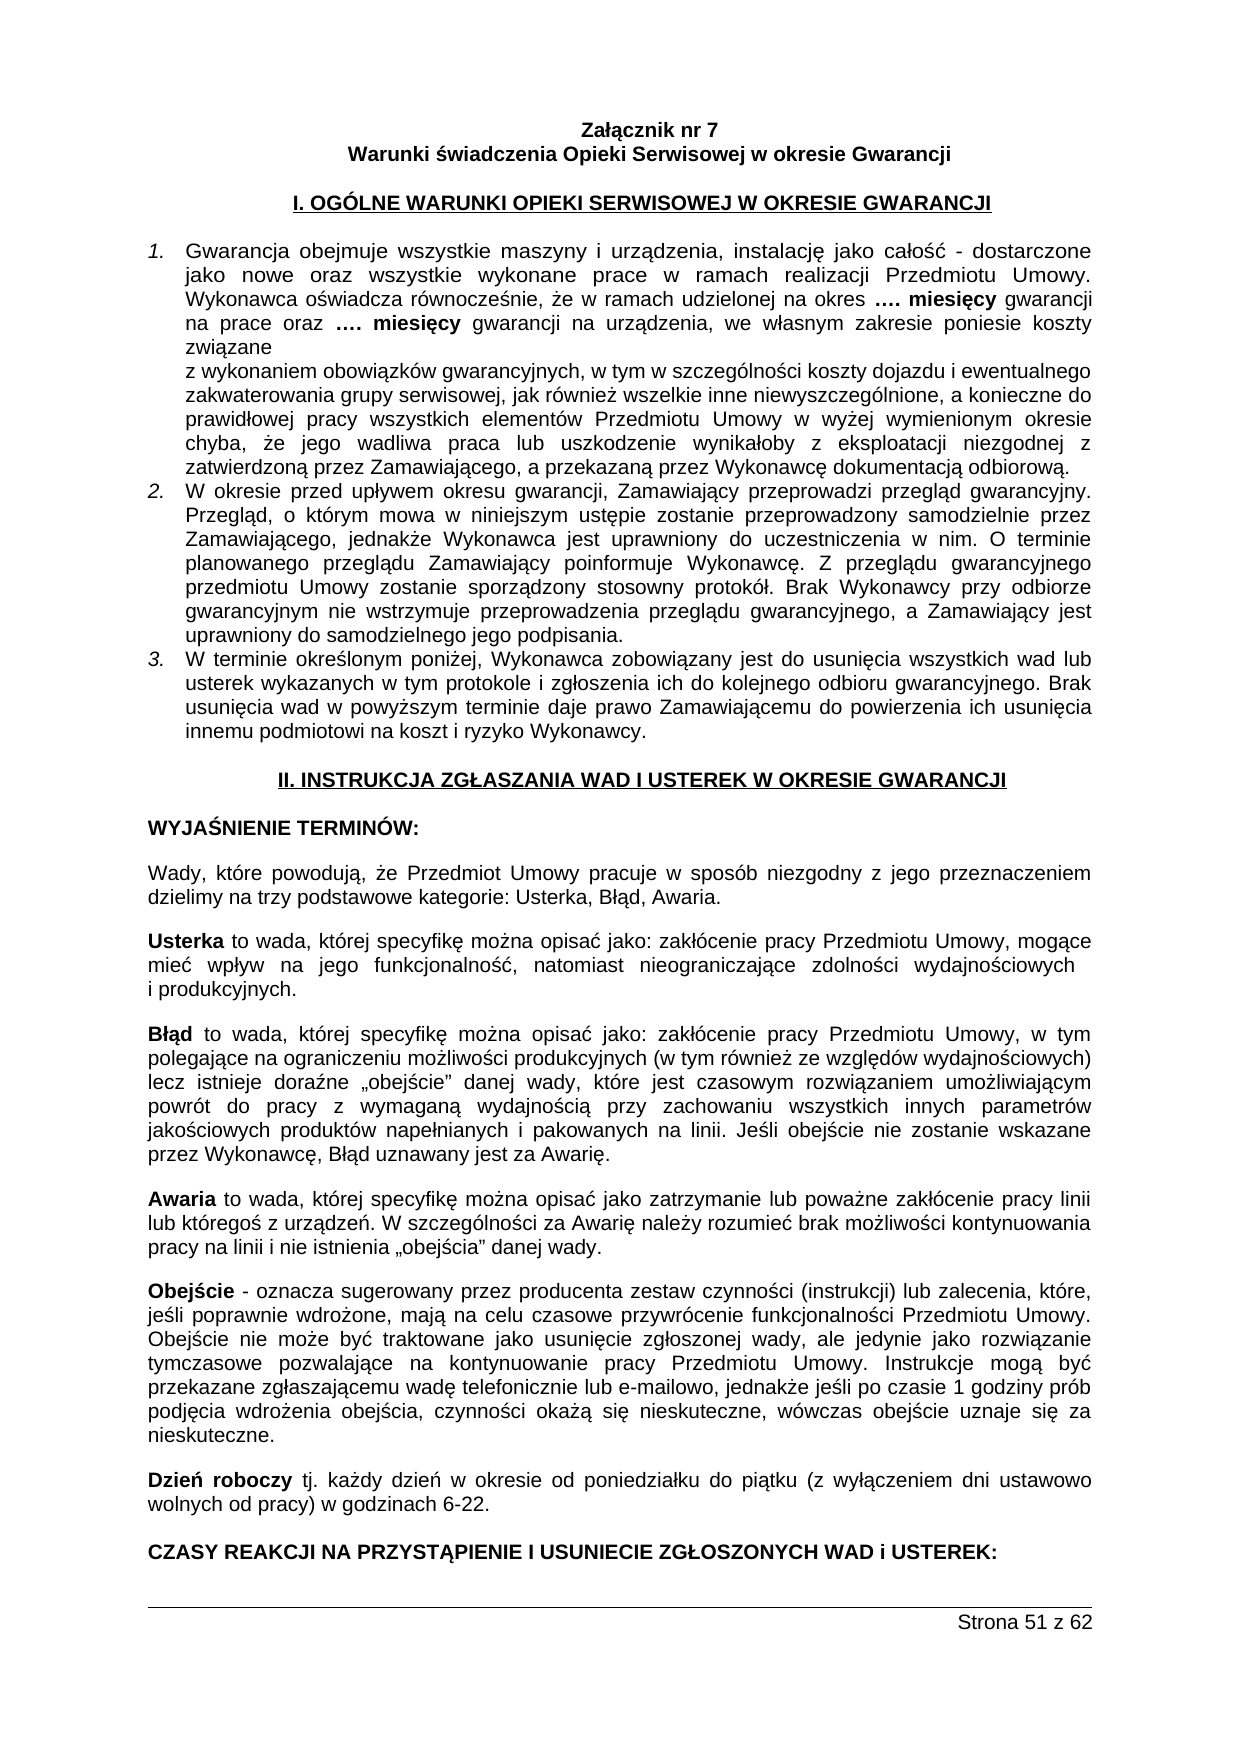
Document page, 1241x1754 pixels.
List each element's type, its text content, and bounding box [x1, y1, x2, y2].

list W terminie określonym poniżej, Wykonawca zobowiązany jest do usunięcia wszystkich wad lub usterek wykazanych w tym protokole i zgłoszenia ich do kolejnego odbioru gwarancyjnego. Brak usunięcia wad w powyższym terminie daje prawo Zamawiającemu do powierzenia ich usunięcia innemu podmiotowi na koszt i ryzyko Wykonawcy. [148, 647, 1092, 742]
text Wady, które powodują, że Przedmiot Umowy pracuje w sposób niezgodny z jego przeznaczeniem dzielimy na trzy podstawowe kategorie: Usterka, Błąd, Awaria. [148, 861, 1092, 908]
text Obejście - oznacza sugerowany przez producenta zestaw czynności (instrukcji) lub zalecenia, które, jeśli poprawnie wdrożone, mają na celu czasowe przywrócenie funkcjonalności Przedmiotu Umowy. Obejście nie może być traktowane jako usunięcie zgłoszonej wady, ale jedynie jako rozwiązanie tymczasowe pozwalające na kontynuowanie pracy Przedmiotu Umowy. Instrukcje mogą być przekazane zgłaszającemu wadę telefonicznie lub e-mailowo, jednakże jeśli po czasie 1 godziny prób podjęcia wdrożenia obejścia, czynności okażą się nieskuteczne, wówczas obejście uznaje się za nieskuteczne. [148, 1279, 1092, 1447]
text Awaria to wada, której specyfikę można opisać jako zatrzymanie lub poważne zakłócenie pracy linii lub któregoś z urządzeń. W szczególności za Awarię należy rozumieć brak możliwości kontynuowania pracy na linii i nie istnienia „obejścia” danej wady. [148, 1187, 1092, 1258]
text Błąd to wada, której specyfikę można opisać jako: zakłócenie pracy Przedmiotu Umowy, w tym polegające na ograniczeniu możliwości produkcyjnych (w tym również ze względów wydajnościowych) lecz istnieje doraźne „obejście” danej wady, które jest czasowym rozwiązaniem umożliwiającym powrót do pracy z wymaganą wydajnością przy zachowaniu wszystkich innych parametrów jakościowych produktów napełnianych i pakowanych na linii. Jeśli obejście nie zostanie wskazane przez Wykonawcę, Błąd uznawany jest za Awarię. [148, 1022, 1092, 1166]
text WYJAŚNIENIE TERMINÓW: [148, 816, 1092, 840]
list W okresie przed upływem okresu gwarancji, Zamawiający przeprowadzi przegląd gwarancyjny. Przegląd, o którym mowa w niniejszym ustępie zostanie przeprowadzony samodzielnie przez Zamawiającego, jednakże Wykonawca jest uprawniony do uczestniczenia w nim. O terminie planowanego przeglądu Zamawiający poinformuje Wykonawcę. Z przeglądu gwarancyjnego przedmiotu Umowy zostanie sporządzony stosowny protokół. Brak Wykonawcy przy odbiorze gwarancyjnym nie wstrzymuje przeprowadzenia przeglądu gwarancyjnego, a Zamawiający jest uprawniony do samodzielnego jego podpisania. [148, 479, 1092, 647]
text II. INSTRUKCJA ZGŁASZANIA WAD I USTEREK W OKRESIE GWARANCJI [192, 767, 1092, 791]
subtitle Załącznik nr 7 Warunki świadczenia Opieki Serwisowej w okresie Gwarancji [207, 118, 1092, 166]
list Gwarancja obejmuje wszystkie maszyny i urządzenia, instalację jako całość - dostarczone jako nowe oraz wszystkie wykonane prace w ramach realizacji Przedmiotu Umowy. Wykonawca oświadcza równocześnie, że w ramach udzielonej na okres …. miesięcy gwarancji na prace oraz …. miesięcy gwarancji na urządzenia, we własnym zakresie poniesie koszty związane z wykonaniem obowiązków gwarancyjnych, w tym w szczególności koszty dojazdu i ewentualnego zakwaterowania grupy serwisowej, jak również wszelkie inne niewyszczególnione, a konieczne do prawidłowej pracy wszystkich elementów Przedmiotu Umowy w wyżej wymienionym okresie chyba, że jego wadliwa praca lub uszkodzenie wynikałoby z eksploatacji niezgodnej z zatwierdzoną przez Zamawiającego, a przekazaną przez Wykonawcę dokumentacją odbiorową. [148, 239, 1092, 479]
text CZASY REAKCJI NA PRZYSTĄPIENIE I USUNIECIE ZGŁOSZONYCH WAD i USTEREK: [148, 1540, 1092, 1564]
text I. OGÓLNE WARUNKI OPIEKI SERWISOWEJ W OKRESIE GWARANCJI [192, 191, 1092, 215]
list Dzień roboczy tj. każdy dzień w okresie od poniedziałku do piątku (z wyłączeniem dni ustawowo wolnych od pracy) w godzinach 6-22. [148, 1468, 1092, 1516]
text Usterka to wada, której specyfikę można opisać jako: zakłócenie pracy Przedmiotu Umowy, mogące mieć wpływ na jego funkcjonalność, natomiast nieograniczające zdolności wydajnościowych i produkcyjnych. [148, 929, 1092, 1001]
